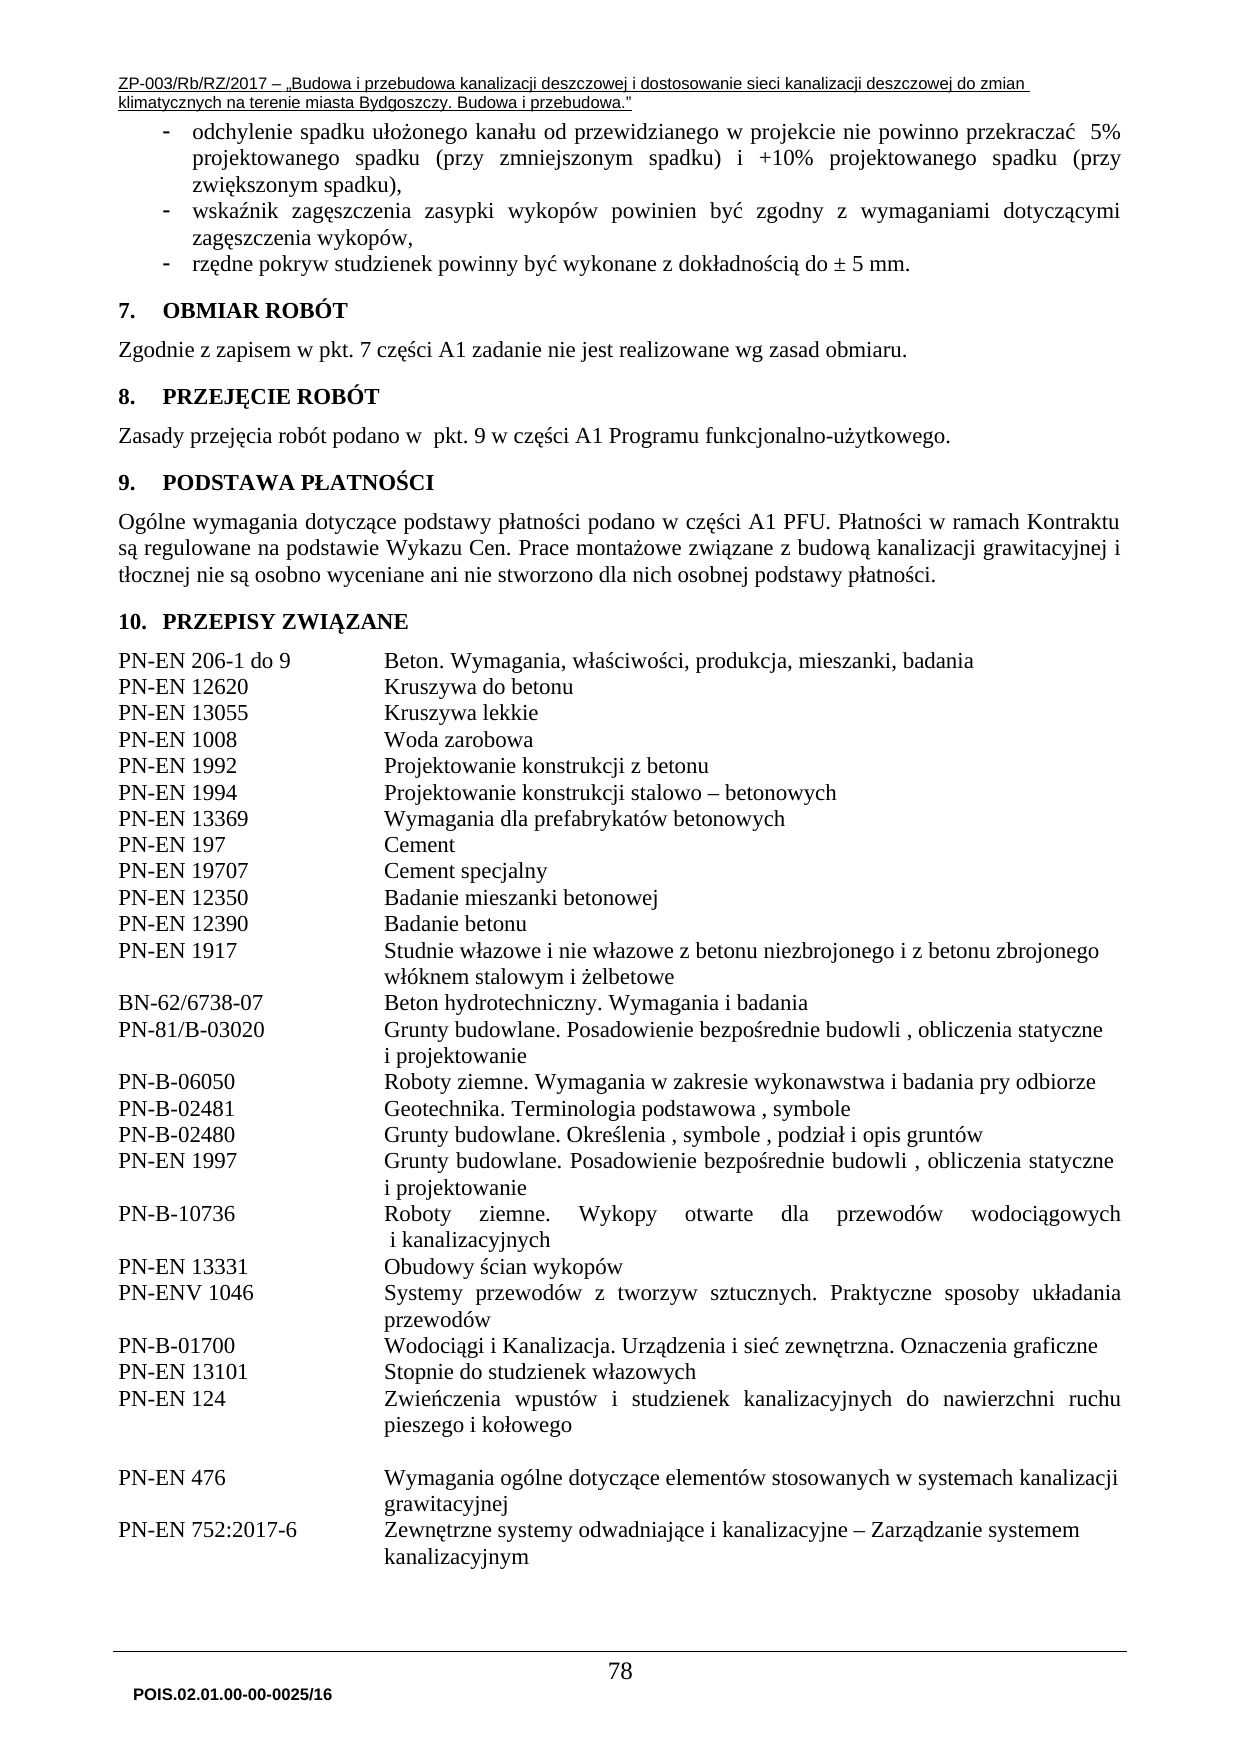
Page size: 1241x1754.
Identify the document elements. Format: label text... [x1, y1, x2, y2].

text 9. PODSTAWA PŁATNOŚCI [118, 469, 1122, 496]
text PN-B-10736 Roboty ziemne. Wykopy otwarte dla przewodów wodociągowych i kanalizacyjnych [118, 1200, 1122, 1253]
text PN-B-06050 Roboty ziemne. Wymagania w zakresie wykonawstwa i badania pry odbiorze [118, 1068, 1122, 1095]
text PN-EN 206-1 do 9 Beton. Wymagania, właściwości, produkcja, mieszanki, badania [118, 647, 1122, 673]
text BN-62/6738-07 Beton hydrotechniczny. Wymagania i badania [118, 989, 1122, 1016]
text PN-ENV 1046 Systemy przewodów z tworzyw sztucznych. Praktyczne sposoby układania przewodów [118, 1279, 1122, 1332]
text Zgodnie z zapisem w pkt. 7 części A1 zadanie nie jest realizowane wg zasad obmiaru. [118, 336, 1122, 362]
text PN-B-01700 Wodociągi i Kanalizacja. Urządzenia i sieć zewnętrzna. Oznaczenia graficzne [118, 1332, 1122, 1358]
list odchylenie spadku ułożonego kanału od przewidzianego w projekcie nie powinno przekraczać 5% projektowanego spadku (przy zmniejszonym spadku) i +10% projektowanego spadku (przy zwiększonym spadku), [162, 118, 1122, 197]
text PN-B-02480 Grunty budowlane. Określenia , symbole , podział i opis gruntów [118, 1121, 1122, 1147]
text PN-EN 12620 Kruszywa do betonu [118, 673, 1122, 699]
text PN-EN 1994 Projektowanie konstrukcji stalowo – betonowych [118, 778, 1122, 805]
text PN-EN 1992 Projektowanie konstrukcji z betonu [118, 752, 1122, 778]
text 10. PRZEPISY ZWIĄZANE [118, 608, 1122, 634]
text PN-EN 197 Cement [118, 831, 1122, 858]
text PN-EN 13331 Obudowy ścian wykopów [118, 1253, 1122, 1279]
text PN-EN 752:2017-6 Zewnętrzne systemy odwadniające i kanalizacyjne – Zarządzanie systemem kanalizacyjnym [118, 1516, 1122, 1569]
text PN-EN 1917 Studnie włazowe i nie włazowe z betonu niezbrojonego i z betonu zbrojonego włóknem stalowym i żelbetowe [118, 937, 1122, 989]
text PN-EN 13101 Stopnie do studzienek włazowych [118, 1358, 1122, 1385]
text PN-EN 476 Wymagania ogólne dotyczące elementów stosowanych w systemach kanalizacji grawitacyjnej [118, 1464, 1122, 1516]
text 8. PRZEJĘCIE ROBÓT [118, 383, 1122, 409]
text 7. OBMIAR ROBÓT [118, 297, 1122, 323]
text PN-EN 1008 Woda zarobowa [118, 726, 1122, 752]
text PN-EN 1997 Grunty budowlane. Posadowienie bezpośrednie budowli , obliczenia statyczne i projektowanie [118, 1147, 1122, 1200]
text PN-EN 13055 Kruszywa lekkie [118, 699, 1122, 726]
text PN-EN 13369 Wymagania dla prefabrykatów betonowych [118, 805, 1122, 831]
list rzędne pokryw studzienek powinny być wykonane z dokładnością do ± 5 mm. [162, 250, 1122, 276]
text PN-EN 19707 Cement specjalny [118, 858, 1122, 884]
text PN-EN 124 Zwieńczenia wpustów i studzienek kanalizacyjnych do nawierzchni ruchu pieszego i kołowego [118, 1385, 1122, 1437]
text PN-EN 12390 Badanie betonu [118, 910, 1122, 937]
text Zasady przejęcia robót podano w pkt. 9 w części A1 Programu funkcjonalno-użytkowego. [118, 422, 1122, 448]
text PN-81/B-03020 Grunty budowlane. Posadowienie bezpośrednie budowli , obliczenia statyczne i projektowanie [118, 1016, 1122, 1068]
text Ogólne wymagania dotyczące podstawy płatności podano w części A1 PFU. Płatności w ramach Kontraktu są regulowane na podstawie Wykazu Cen. Prace montażowe związane z budową kanalizacji grawitacyjnej i tłocznej nie są osobno wyceniane ani nie stworzono dla nich osobnej podstawy płatności. [118, 508, 1122, 587]
list wskaźnik zagęszczenia zasypki wykopów powinien być zgodny z wymaganiami dotyczącymi zagęszczenia wykopów, [162, 197, 1122, 250]
text PN-B-02481 Geotechnika. Terminologia podstawowa , symbole [118, 1095, 1122, 1121]
text PN-EN 12350 Badanie mieszanki betonowej [118, 884, 1122, 910]
